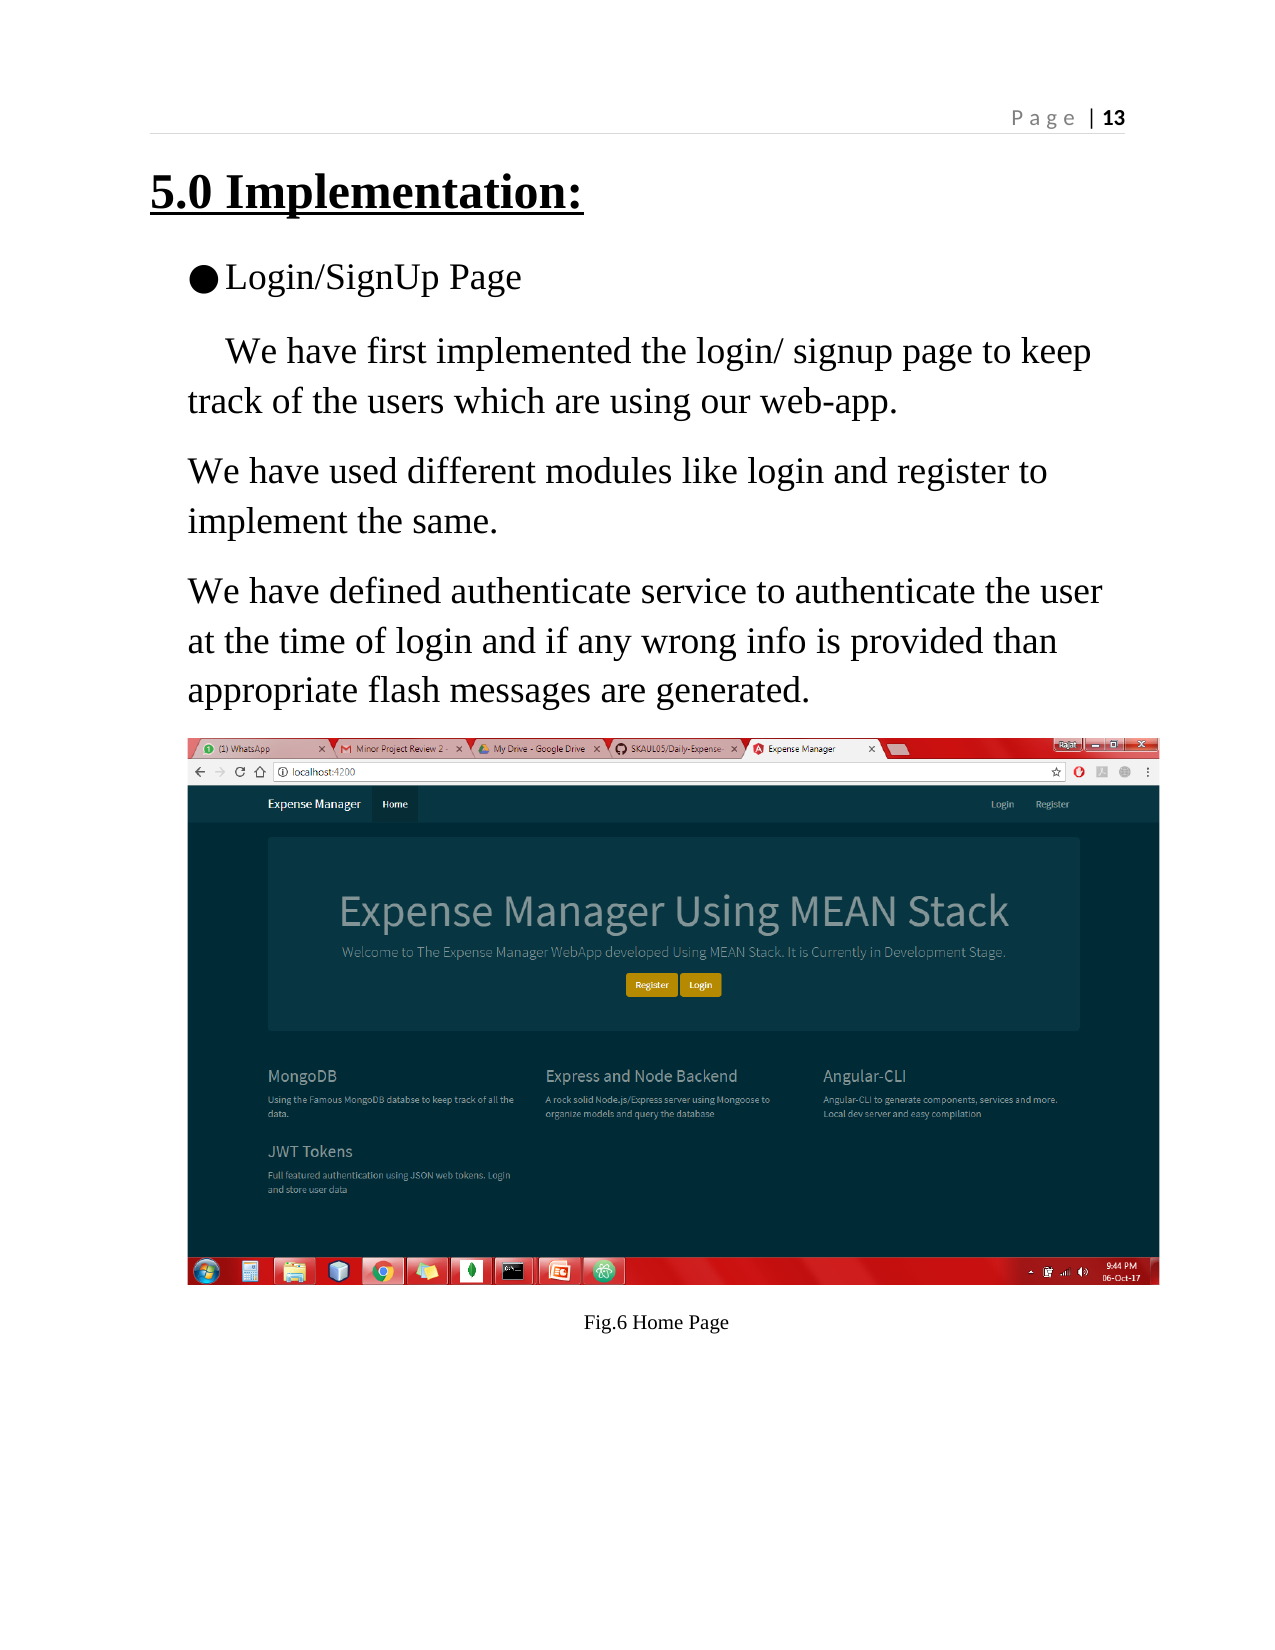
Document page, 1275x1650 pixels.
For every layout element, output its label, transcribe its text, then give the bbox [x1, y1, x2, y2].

picture [321, 1146, 325, 1156]
text We have used different modules like login and register to implement the same. [187, 448, 1125, 541]
picture [270, 1071, 275, 1081]
picture [187, 738, 1160, 821]
picture [187, 1258, 1160, 1285]
picture [269, 838, 1079, 1030]
text Fig.6 Home Page [187, 1309, 1125, 1334]
text We have defined authenticate service to authenticate the user at the time of login and if any wrong info is provided than appropriate flash messages are generated. [187, 568, 1125, 711]
text We have first implemented the login/ signup page to keep track of the users which are using our web-app. [187, 328, 1125, 421]
text 5.0 Implementation: [150, 162, 1125, 220]
list Login/SignUp Page [187, 249, 1125, 300]
